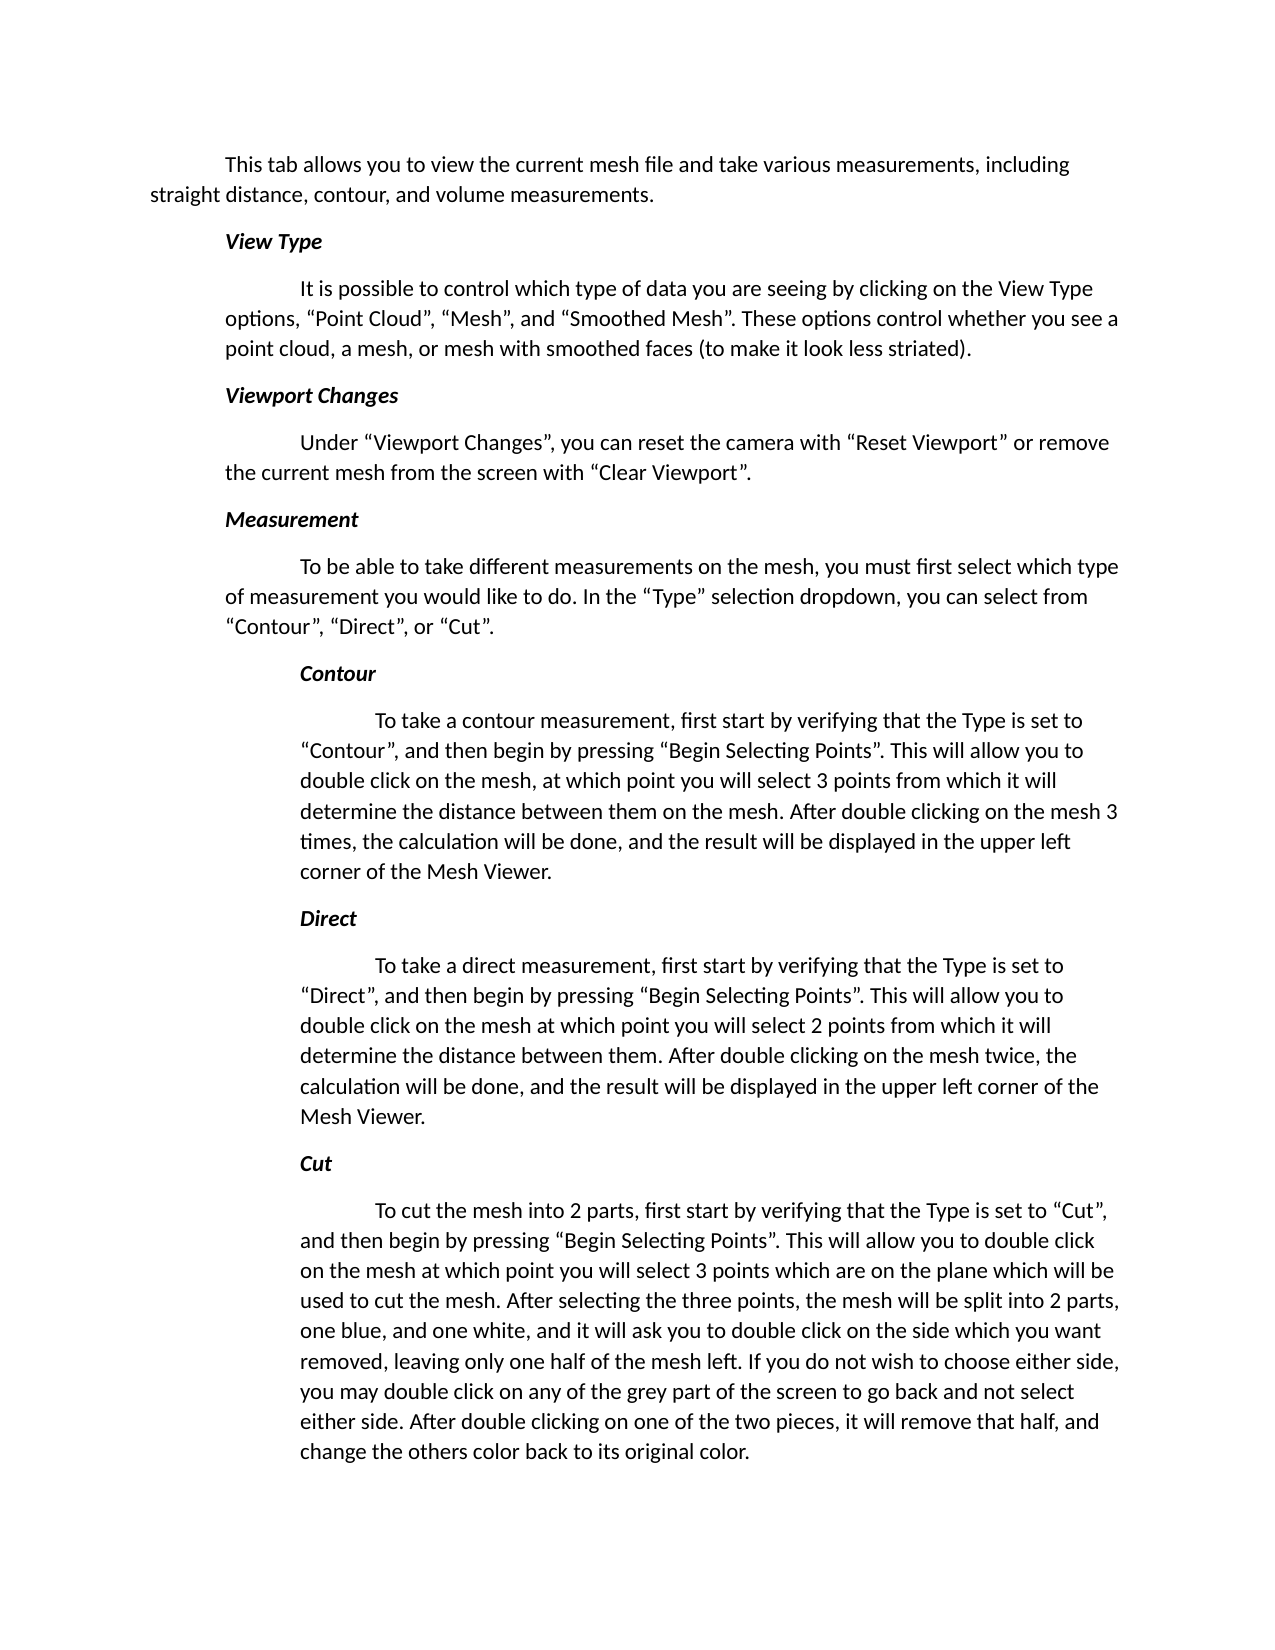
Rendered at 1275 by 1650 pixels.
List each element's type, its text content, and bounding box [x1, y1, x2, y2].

text To take a contour measurement, first start by verifying that the Type is set to “Contour”, and then begin by pressing “Begin Selecting Points”. This will allow you to double click on the mesh, at which point you will select 3 points from which it will determine the distance between them on the mesh. After double clicking on the mesh 3 times, the calculation will be done, and the result will be displayed in the upper left corner of the Mesh Viewer. [300, 706, 1125, 885]
text To be able to take different measurements on the mesh, you must first select which type of measurement you would like to do. In the “Type” selection dropdown, you can select from “Contour”, “Direct”, or “Cut”. [225, 552, 1125, 641]
text Under “Viewport Changes”, you can reset the camera with “Reset Viewport” or remove the current mesh from the screen with “Clear Viewport”. [225, 428, 1125, 486]
text Measurement [150, 505, 1125, 533]
text To cut the mesh into 2 parts, first start by verifying that the Type is set to “Cut”, and then begin by pressing “Begin Selecting Points”. This will allow you to double click on the mesh at which point you will select 3 points which are on the plane which will be used to cut the mesh. After selecting the three points, the mesh will be split into 2 parts, one blue, and one white, and it will ask you to double click on the side which you want removed, leaving only one half of the mesh left. If you do not wish to choose either side, you may double click on any of the grey part of the screen to go back and not select either side. After double clicking on one of the two pieces, it will remove that half, and change the others color back to its original color. [300, 1196, 1125, 1466]
text This tab allows you to view the current mesh file and take various measurements, including straight distance, contour, and volume measurements. [150, 150, 1125, 208]
text Direct [225, 904, 1125, 932]
text Viewport Changes [150, 381, 1125, 409]
text View Type [150, 227, 1125, 255]
text Contour [225, 659, 1125, 687]
text It is possible to control which type of data you are seeing by clicking on the View Type options, “Point Cloud”, “Mesh”, and “Smoothed Mesh”. These options control whether you see a point cloud, a mesh, or mesh with smoothed faces (to make it look less striated). [225, 274, 1125, 362]
text Cut [225, 1149, 1125, 1177]
text To take a direct measurement, first start by verifying that the Type is set to “Direct”, and then begin by pressing “Begin Selecting Points”. This will allow you to double click on the mesh at which point you will select 2 points from which it will determine the distance between them. After double clicking on the mesh twice, the calculation will be done, and the result will be displayed in the upper left corner of the Mesh Viewer. [300, 951, 1125, 1130]
